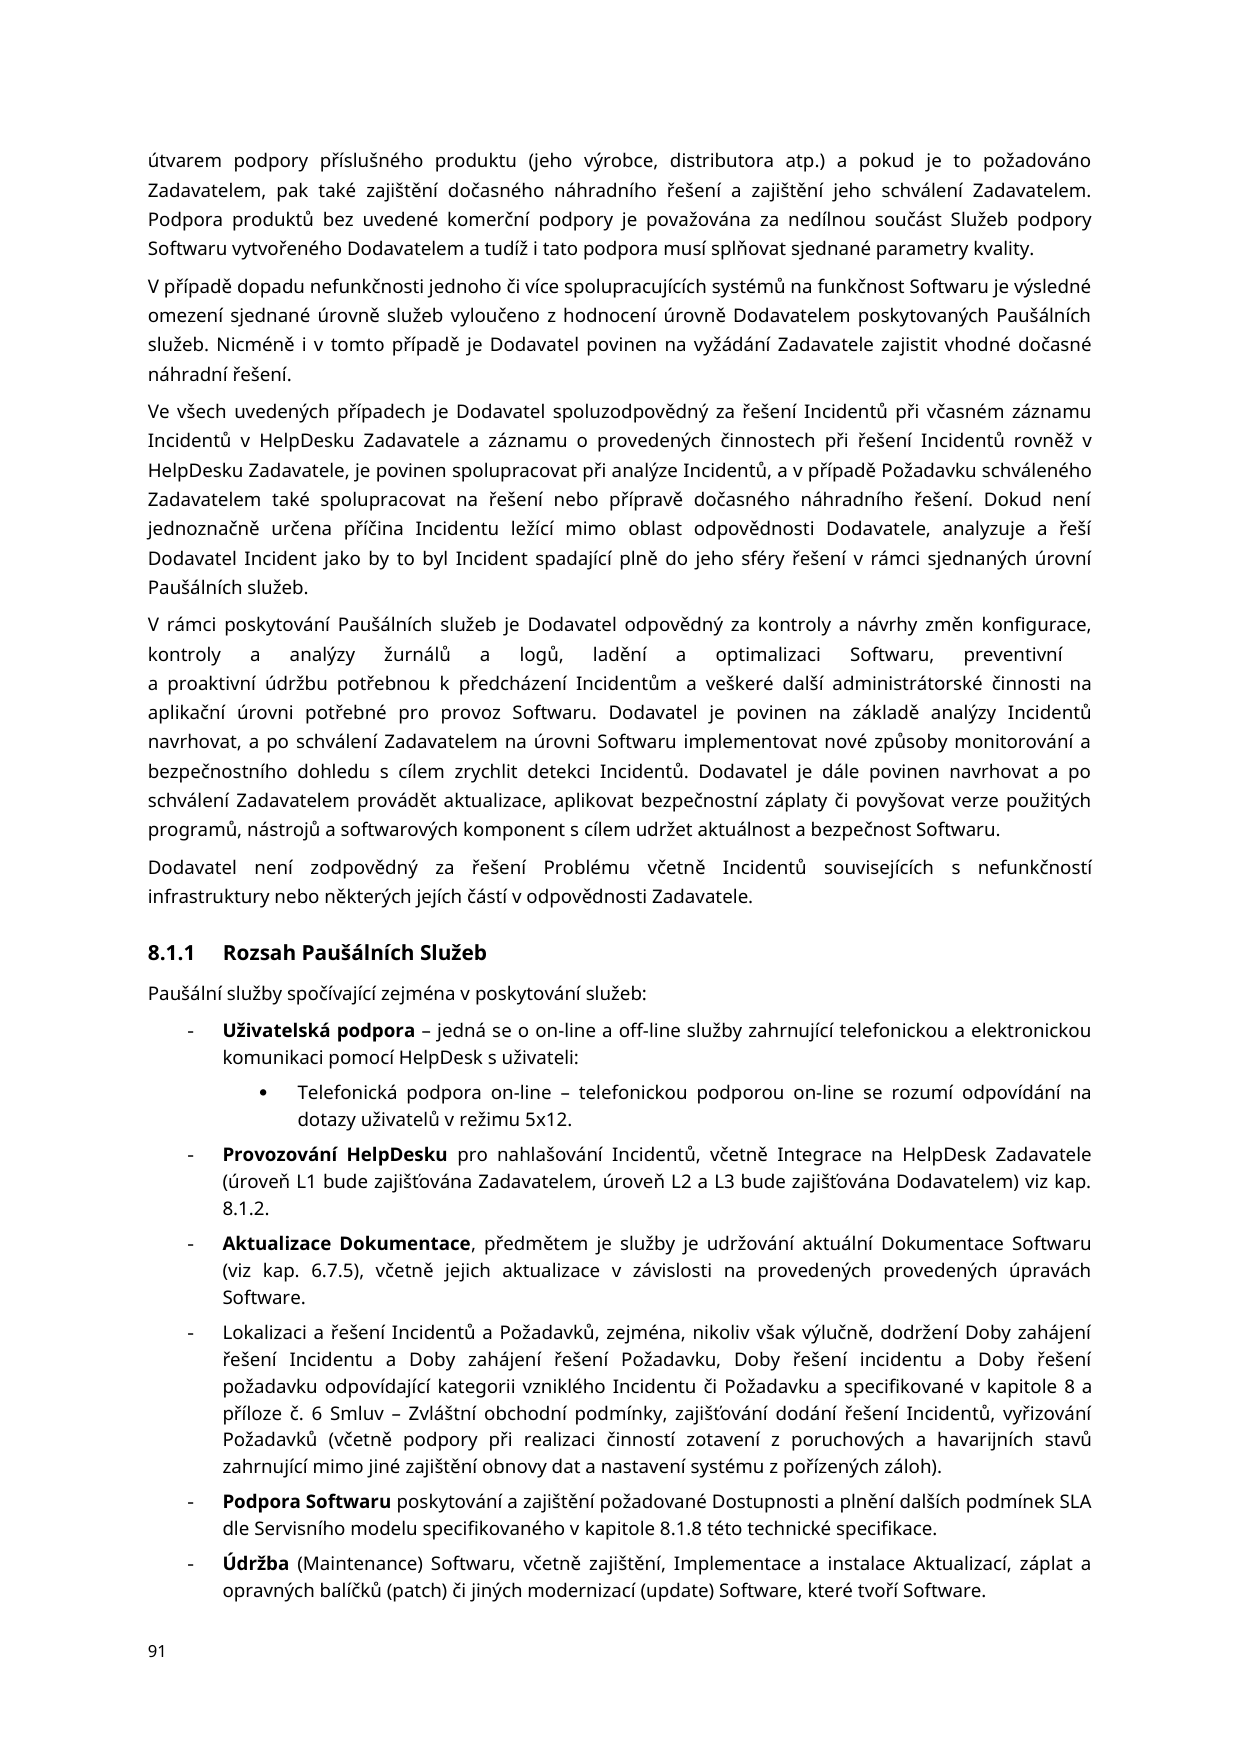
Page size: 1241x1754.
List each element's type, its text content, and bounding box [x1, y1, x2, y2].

text Dodavatel není zodpovědný za řešení Problému včetně Incidentů souvisejících s nefunkčností infrastruktury nebo některých jejích částí v odpovědnosti Zadavatele. [148, 854, 1093, 909]
list Lokalizaci a řešení Incidentů a Požadavků, zejména, nikoliv však výlučně, dodržení Doby zahájení řešení Incidentu a Doby zahájení řešení Požadavku, Doby řešení incidentu a Doby řešení požadavku odpovídající kategorii vzniklého Incidentu či Požadavku a specifikované v kapitole 8 a příloze č. 6 Smluv – Zvláštní obchodní podmínky, zajišťování dodání řešení Incidentů, vyřizování Požadavků (včetně podpory při realizaci činností zotavení z poruchových a havarijních stavů zahrnující mimo jiné zajištění obnovy dat a nastavení systému z pořízených záloh). [185, 1319, 1093, 1479]
list Aktualizace Dokumentace, předmětem je služby je udržování aktuální Dokumentace Softwaru (viz kap. 6.7.5), včetně jejich aktualizace v závislosti na provedených provedených úpravách Software. [185, 1230, 1093, 1310]
text Telefonická podpora on-line – telefonickou podporou on-line se rozumí odpovídání na dotazy uživatelů v režimu 5x12. [260, 1080, 1093, 1132]
list Uživatelská podpora – jedná se o on-line a off-line služby zahrnující telefonickou a elektronickou komunikaci pomocí HelpDesk s uživateli: [185, 1018, 1093, 1070]
list Podpora Softwaru poskytování a zajištění požadované Dostupnosti a plnění dalších podmínek SLA dle Servisního modelu specifikovaného v kapitole 8.1.8 této technické specifikace. [185, 1488, 1093, 1541]
text Paušální služby spočívající zejména v poskytování služeb: [148, 980, 1093, 1006]
text Ve všech uvedených případech je Dodavatel spoluzodpovědný za řešení Incidentů při včasném záznamu Incidentů v HelpDesku Zadavatele a záznamu o provedených činnostech při řešení Incidentů rovněž v HelpDesku Zadavatele, je povinen spolupracovat při analýze Incidentů, a v případě Požadavku schváleného Zadavatelem také spolupracovat na řešení nebo přípravě dočasného náhradního řešení. Dokud není jednoznačně určena příčina Incidentu ležící mimo oblast odpovědnosti Dodavatele, analyzuje a řeší Dodavatel Incident jako by to byl Incident spadající plně do jeho sféry řešení v rámci sjednaných úrovní Paušálních služeb. [148, 398, 1093, 599]
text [148, 148, 1093, 261]
text V případě dopadu nefunkčnosti jednoho či více spolupracujících systémů na funkčnost Softwaru je výsledné omezení sjednané úrovně služeb vyloučeno z hodnocení úrovně Dodavatelem poskytovaných Paušálních služeb. Nicméně i v tomto případě je Dodavatel povinen na vyžádání Zadavatele zajistit vhodné dočasné náhradní řešení. [148, 273, 1093, 386]
list Provozování HelpDesku pro nahlašování Incidentů, včetně Integrace na HelpDesk Zadavatele (úroveň L1 bude zajišťována Zadavatelem, úroveň L2 a L3 bude zajišťována Dodavatelem) viz kap. 8.1.2. [185, 1142, 1093, 1221]
subtitle Rozsah Paušálních Služeb [148, 938, 1093, 966]
list Údržba (Maintenance) Softwaru, včetně zajištění, Implementace a instalace Aktualizací, záplat a opravných balíčků (patch) či jiných modernizací (update) Software, které tvoří Software. [185, 1551, 1093, 1603]
text V rámci poskytování Paušálních služeb je Dodavatel odpovědný za kontroly a návrhy změn konfigurace, kontroly a analýzy žurnálů a logů, ladění a optimalizaci Softwaru, preventivní a proaktivní údržbu potřebnou k předcházení Incidentům a veškeré další administrátorské činnosti na aplikační úrovni potřebné pro provoz Softwaru. Dodavatel je povinen na základě analýzy Incidentů navrhovat, a po schválení Zadavatelem na úrovni Softwaru implementovat nové způsoby monitorování a bezpečnostního dohledu s cílem zrychlit detekci Incidentů. Dodavatel je dále povinen navrhovat a po schválení Zadavatelem provádět aktualizace, aplikovat bezpečnostní záplaty či povyšovat verze použitých programů, nástrojů a softwarových komponent s cílem udržet aktuálnost a bezpečnost Softwaru. [148, 612, 1093, 842]
